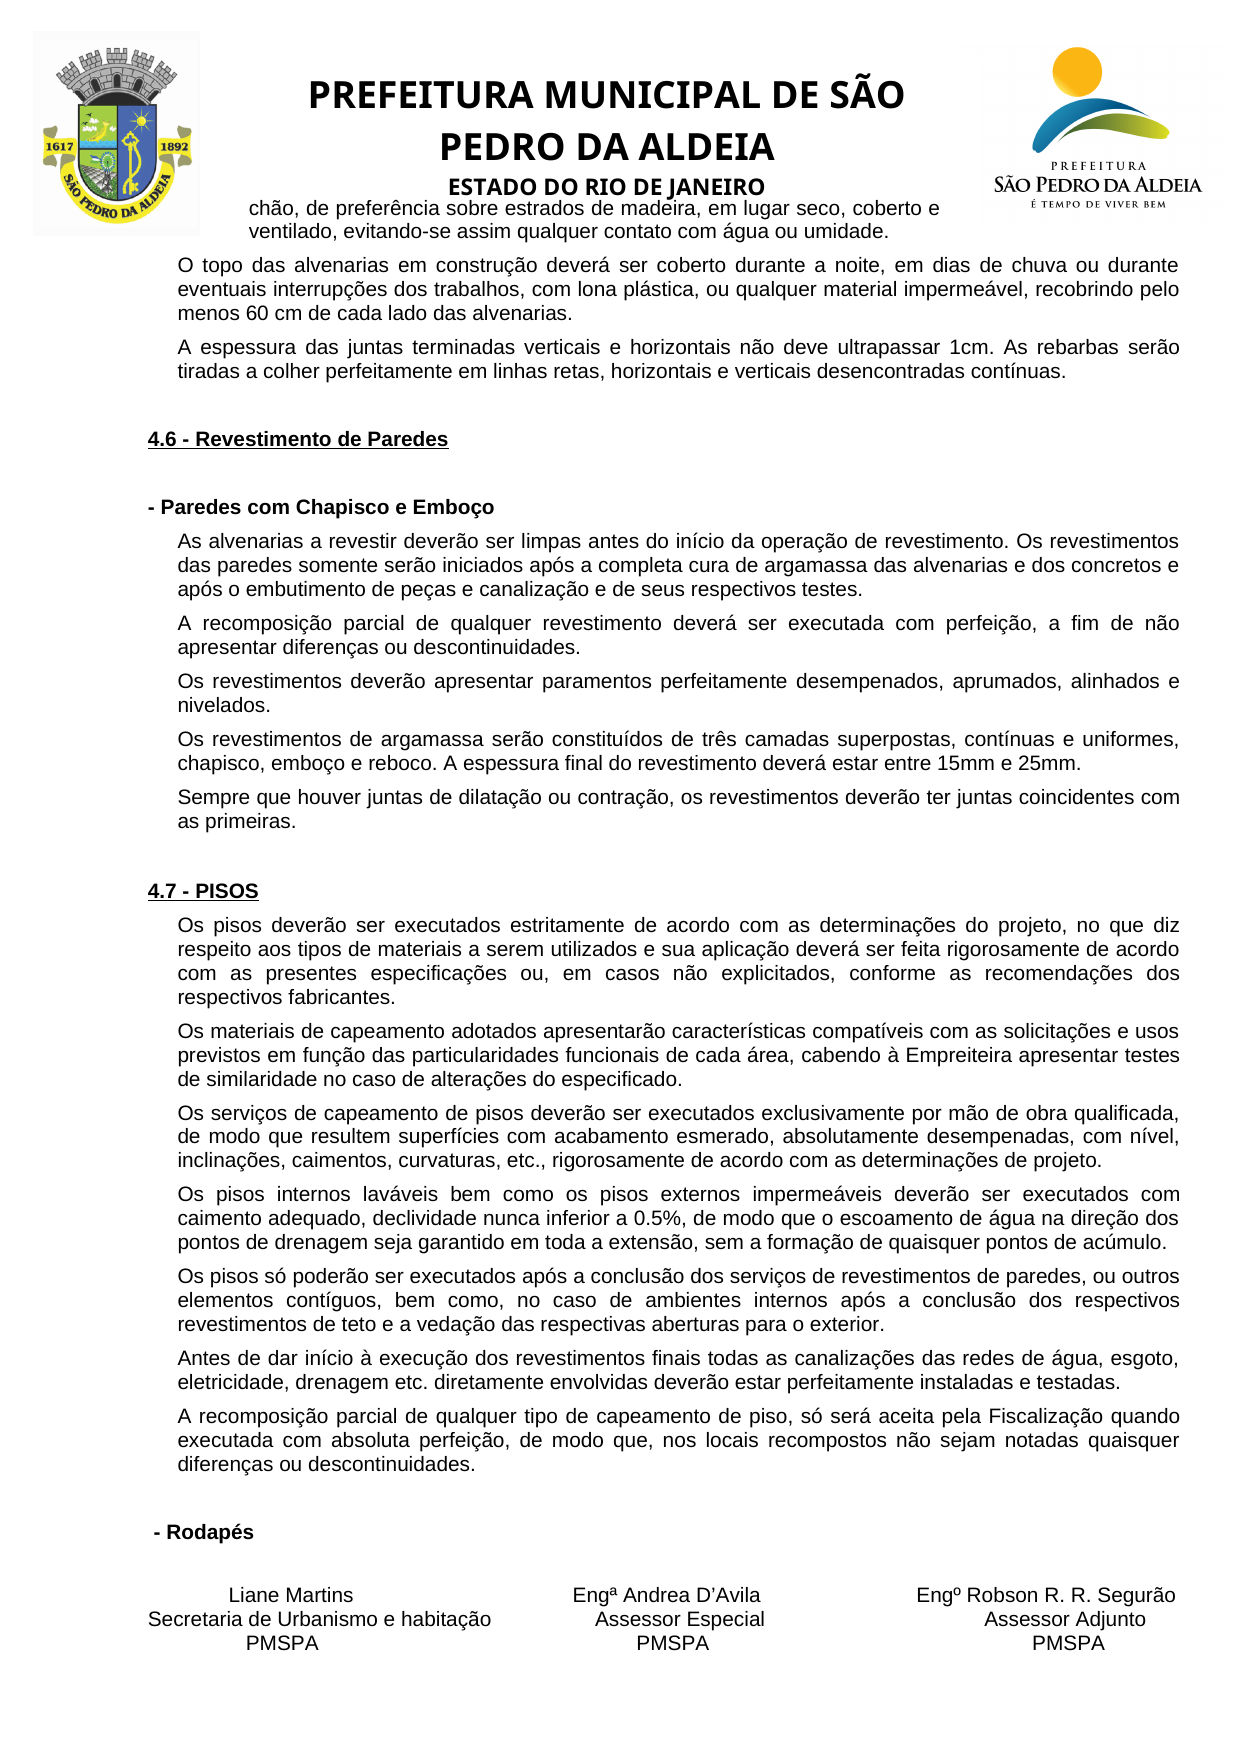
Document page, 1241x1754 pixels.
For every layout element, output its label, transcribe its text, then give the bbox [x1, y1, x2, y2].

text As alvenarias a revestir deverão ser limpas antes do início da operação de revestimento. Os revestimentos das paredes somente serão iniciados após a completa cura de argamassa das alvenarias e dos concretos e após o embutimento de peças e canalização e de seus respectivos testes. [177, 529, 1181, 601]
picture [959, 43, 1232, 225]
list 4.7 - PISOS [148, 879, 1181, 903]
list 4.6 - Revestimento de Paredes [148, 427, 1181, 451]
text A recomposição parcial de qualquer revestimento deverá ser executada com perfeição, a fim de não apresentar diferenças ou descontinuidades. [177, 611, 1181, 659]
text O topo das alvenarias em construção deverá ser coberto durante a noite, em dias de chuva ou durante eventuais interrupções dos trabalhos, com lona plástica, ou qualquer material impermeável, recobrindo pelo menos 60 cm de cada lado das alvenarias. [177, 253, 1181, 325]
text A espessura das juntas terminadas verticais e horizontais não deve ultrapassar 1cm. As rebarbas serão tiradas a colher perfeitamente em linhas retas, horizontais e verticais desencontradas contínuas. [177, 335, 1181, 383]
text Os pisos deverão ser executados estritamente de acordo com as determinações do projeto, no que diz respeito aos tipos de materiais a serem utilizados e sua aplicação deverá ser feita rigorosamente de acordo com as presentes especificações ou, em casos não explicitados, conforme as recomendações dos respectivos fabricantes. [177, 913, 1181, 1008]
text Antes de dar início à execução dos revestimentos finais todas as canalizações das redes de água, esgoto, eletricidade, drenagem etc. diretamente envolvidas deverão estar perfeitamente instaladas e testadas. [177, 1346, 1181, 1394]
text A recomposição parcial de qualquer tipo de capeamento de piso, só será aceita pela Fiscalização quando executada com absoluta perfeição, de modo que, nos locais recompostos não sejam notadas quaisquer diferenças ou descontinuidades. [177, 1404, 1181, 1476]
text Os revestimentos de argamassa serão constituídos de três camadas superpostas, contínuas e uniformes, chapisco, emboço e reboco. A espessura final do revestimento deverá estar entre 15mm e 25mm. [177, 727, 1181, 774]
text Os revestimentos deverão apresentar paramentos perfeitamente desempenados, aprumados, alinhados e nivelados. [177, 669, 1181, 717]
text Os pisos só poderão ser executados após a conclusão dos serviços de revestimentos de paredes, ou outros elementos contíguos, bem como, no caso de ambientes internos após a conclusão dos respectivos revestimentos de teto e a vedação das respectivas aberturas para o exterior. [177, 1264, 1181, 1336]
list - Rodapés [148, 1520, 1181, 1544]
text Os serviços de capeamento de pisos deverão ser executados exclusivamente por mão de obra qualificada, de modo que resultem superfícies com acabamento esmerado, absolutamente desempenadas, com nível, inclinações, caimentos, curvaturas, etc., rigorosamente de acordo com as determinações de projeto. [177, 1100, 1181, 1172]
text Os pisos internos laváveis bem como os pisos externos impermeáveis deverão ser executados com caimento adequado, declividade nunca inferior a 0.5%, de modo que o escoamento de água na direção dos pontos de drenagem seja garantido em toda a extensão, sem a formação de quaisquer pontos de acúmulo. [177, 1182, 1181, 1254]
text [177, 195, 1181, 243]
text Sempre que houver juntas de dilatação ou contração, os revestimentos deverão ter juntas coincidentes com as primeiras. [177, 784, 1181, 832]
text Os materiais de capeamento adotados apresentarão características compatíveis com as solicitações e usos previstos em função das particularidades funcionais de cada área, cabendo à Empreiteira apresentar testes de similaridade no caso de alterações do especificado. [177, 1018, 1181, 1090]
list - Paredes com Chapisco e Emboço [148, 495, 1181, 519]
picture [33, 31, 201, 236]
